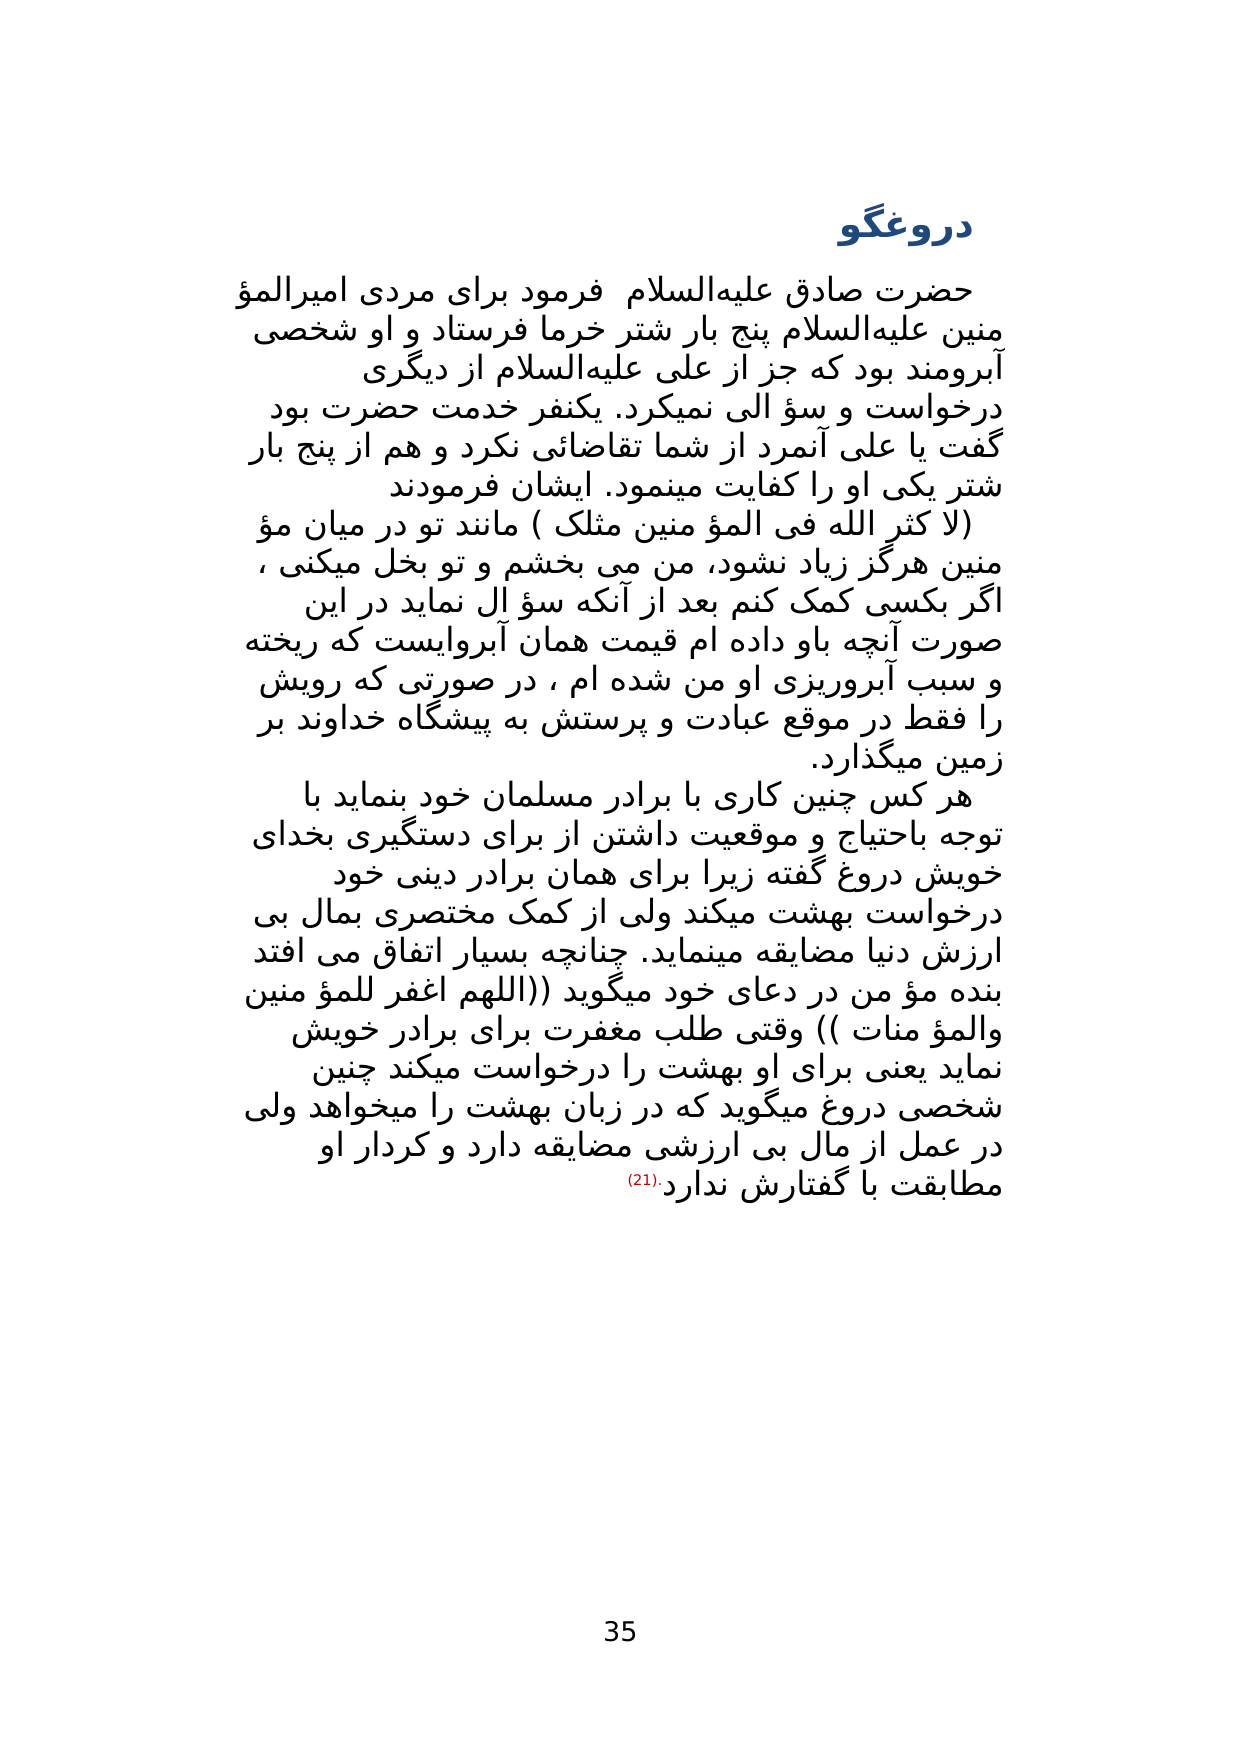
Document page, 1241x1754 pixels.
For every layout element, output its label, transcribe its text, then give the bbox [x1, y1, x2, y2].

text (لا کثر الله فی المؤ منین مثلک ) مانند تو در میان مؤ منین هرگز زیاد نشود، من می بخشم و تو بخل میکنی ، اگر بکسی کمک کنم بعد از آنکه سؤ ال نماید در این صورت آنچه باو داده ام قیمت همان آبروایست که ریخته و سبب آبروریزی او من شده ام ، در صورتی که رویش را فقط در موقع عبادت و پرستش به پیشگاه خداوند بر زمین میگذارد. [236, 504, 1004, 776]
subtitle دروغگو [236, 202, 1004, 246]
text حضرت صادق عليه‌السلام فرمود برای مردی امیرالمؤ منین عليه‌السلام پنج بار شتر خرما فرستاد و او شخصی آبرومند بود که جز از علی عليه‌السلام از دیگری درخواست و سؤ الی نمیکرد. یکنفر خدمت حضرت بود گفت یا علی آنمرد از شما تقاضائی نکرد و هم از پنج بار شتر یکی او را کفایت مینمود. ایشان فرمودند [236, 271, 1004, 504]
text هر کس چنین کاری با برادر مسلمان خود بنماید با توجه باحتیاج و موقعیت داشتن از برای دستگیری بخدای خویش دروغ گفته زیرا برای همان برادر دینی خود درخواست بهشت میکند ولی از کمک مختصری بمال بی ارزش دنیا مضایقه مینماید. چنانچه بسیار اتفاق می افتد بنده مؤ من در دعای خود میگوید ((اللهم اغفر للمؤ منین والمؤ منات )) وقتی طلب مغفرت برای برادر خویش نماید یعنی برای او بهشت را درخواست میکند چنین شخصی دروغ میگوید که در زبان بهشت را میخواهد ولی در عمل از مال بی ارزشی مضایقه دارد و کردار او مطابقت با گفتارش ندارد.(21) [236, 776, 1004, 1203]
